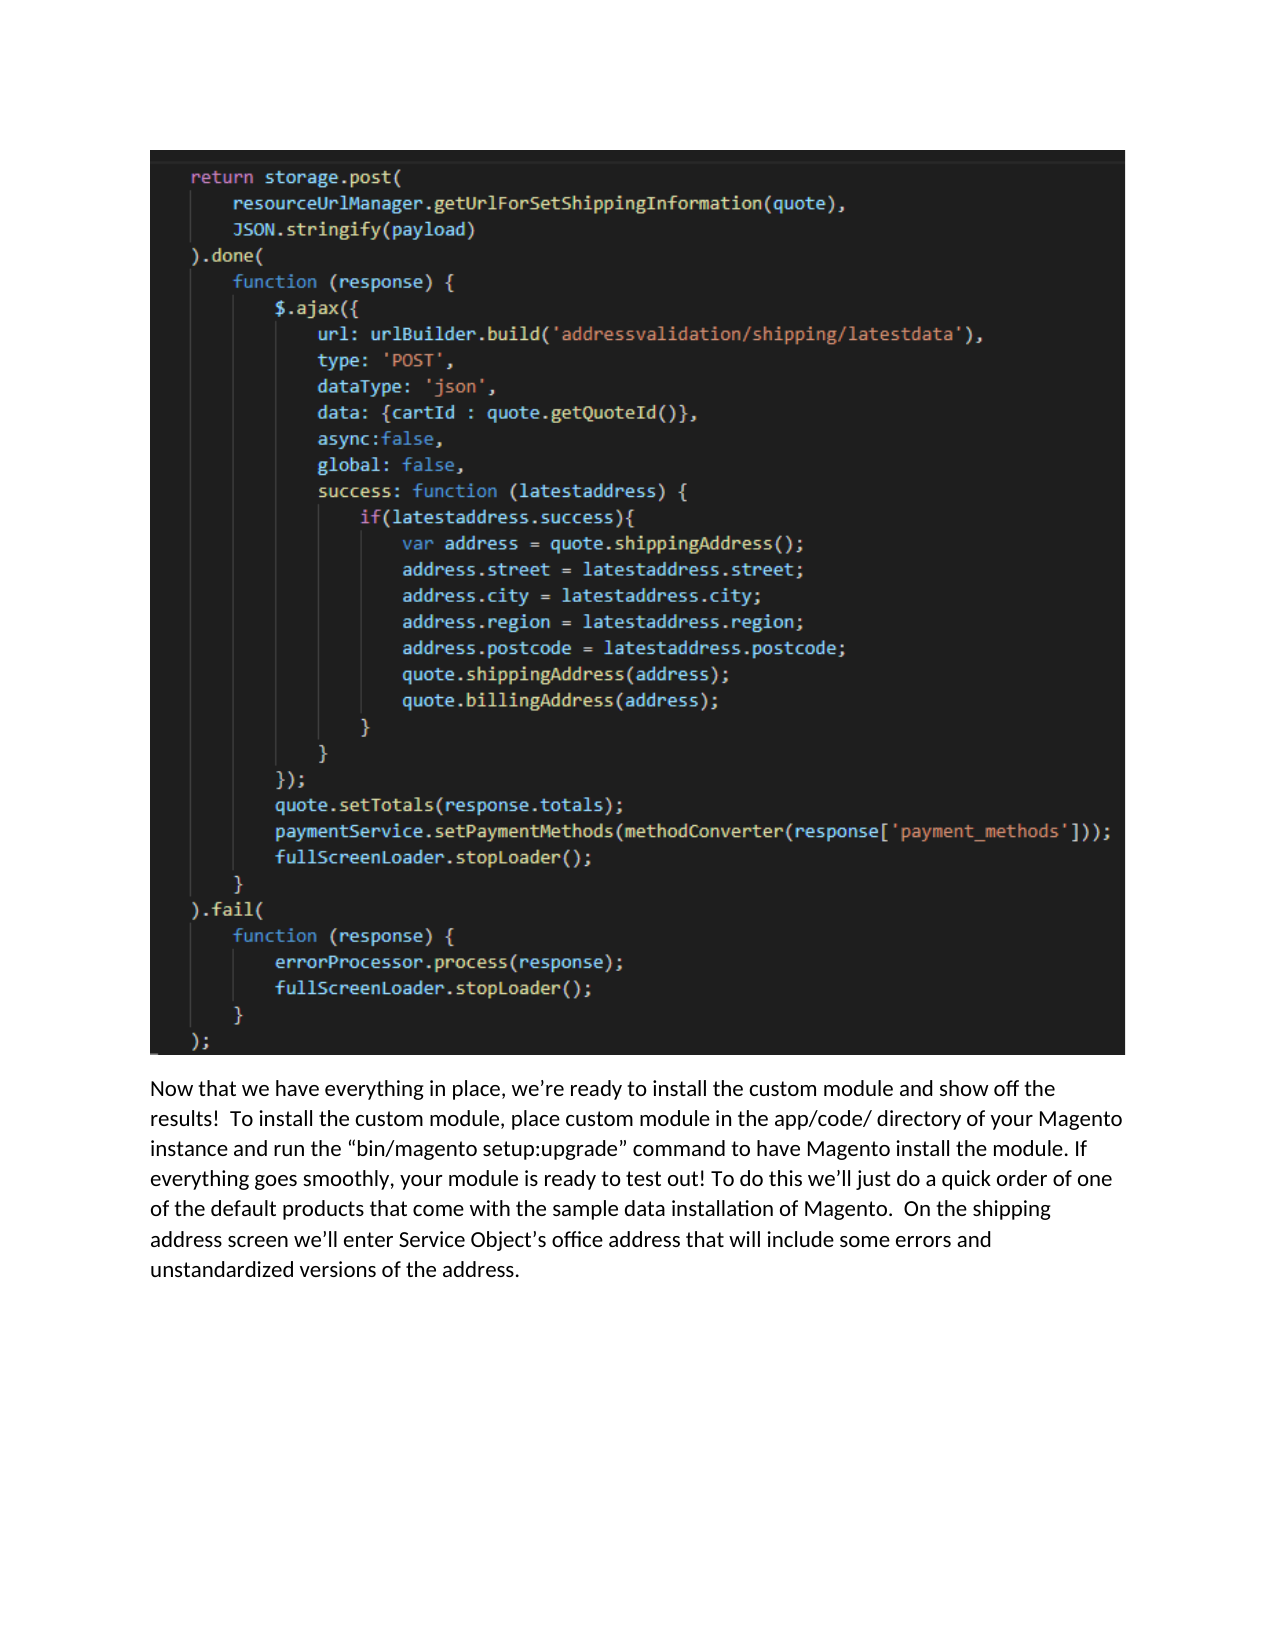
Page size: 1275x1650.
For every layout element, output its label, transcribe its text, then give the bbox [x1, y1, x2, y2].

picture [150, 150, 1125, 1055]
text Now that we have everything in place, we’re ready to install the custom module and show off the results! To install the custom module, place custom module in the app/code/ directory of your Magento instance and run the “bin/magento setup:upgrade” command to have Magento install the module. If everything goes smoothly, your module is ready to test out! To do this we’ll just do a quick order of one of the default products that come with the sample data installation of Magento. On the shipping address screen we’ll enter Service Object’s office address that will include some errors and unstandardized versions of the address. [150, 1074, 1125, 1283]
